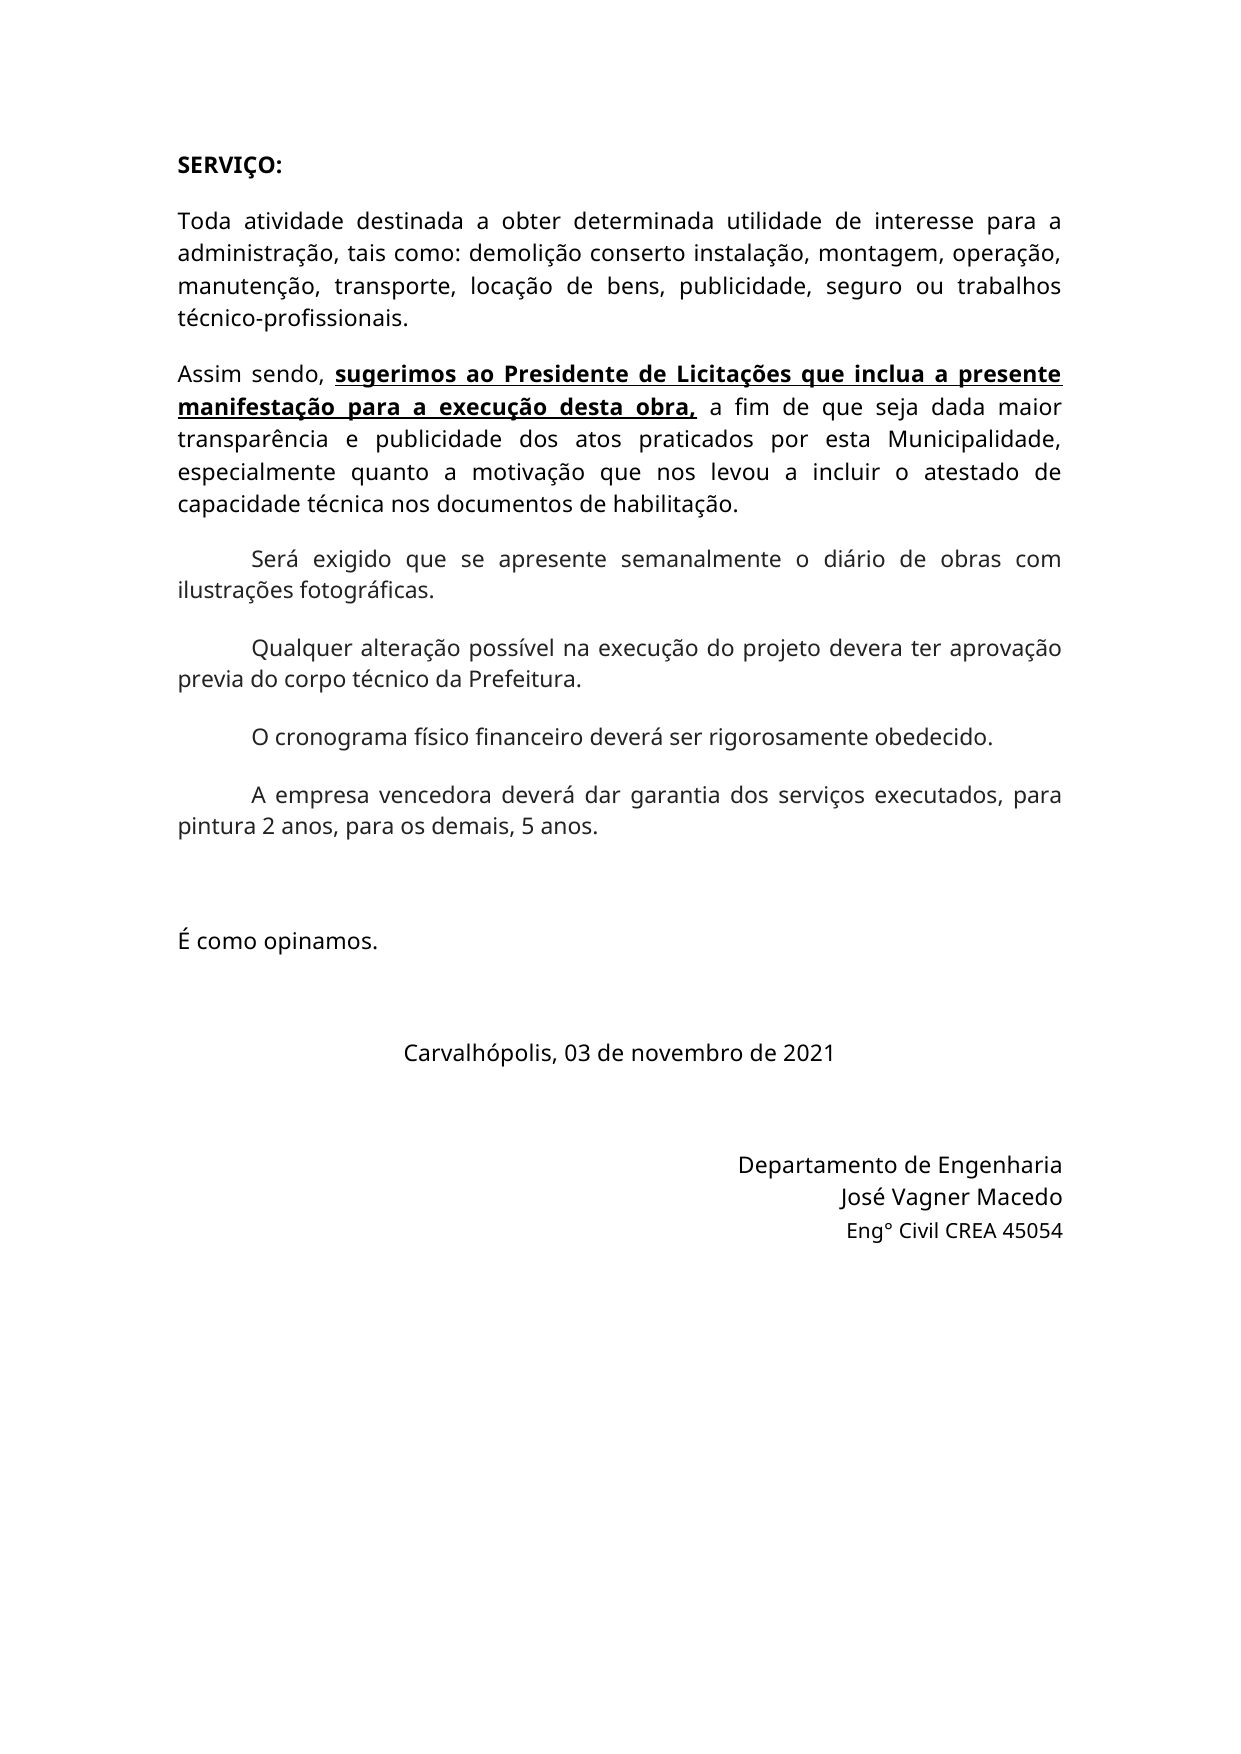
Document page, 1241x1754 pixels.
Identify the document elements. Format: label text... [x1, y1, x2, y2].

text Toda atividade destinada a obter determinada utilidade de interesse para a administração, tais como: demolição conserto instalação, montagem, operação, manutenção, transporte, locação de bens, publicidade, seguro ou trabalhos técnico-profissionais. [177, 203, 1063, 333]
text A empresa vencedora deverá dar garantia dos serviços executados, para pintura 2 anos, para os demais, 5 anos. [177, 779, 1063, 841]
text Departamento de Engenharia [177, 1148, 1063, 1180]
text O cronograma físico financeiro deverá ser rigorosamente obedecido. [177, 721, 1063, 752]
text Eng° Civil CREA 45054 [177, 1213, 1063, 1245]
text SERVIÇO: [177, 148, 1063, 180]
text É como opinamos. [177, 924, 1063, 956]
text José Vagner Macedo [177, 1180, 1063, 1213]
text Será exigido que se apresente semanalmente o diário de obras com ilustrações fotográficas. [177, 543, 1063, 605]
text Carvalhópolis, 03 de novembro de 2021 [177, 1036, 1063, 1068]
text Assim sendo, sugerimos ao Presidente de Licitações que inclua a presente manifestação para a execução desta obra, a fim de que seja dada maior transparência e publicidade dos atos praticados por esta Municipalidade, especialmente quanto a motivação que nos levou a incluir o atestado de capacidade técnica nos documentos de habilitação. [177, 357, 1063, 519]
text Qualquer alteração possível na execução do projeto devera ter aprovação previa do corpo técnico da Prefeitura. [177, 632, 1063, 694]
